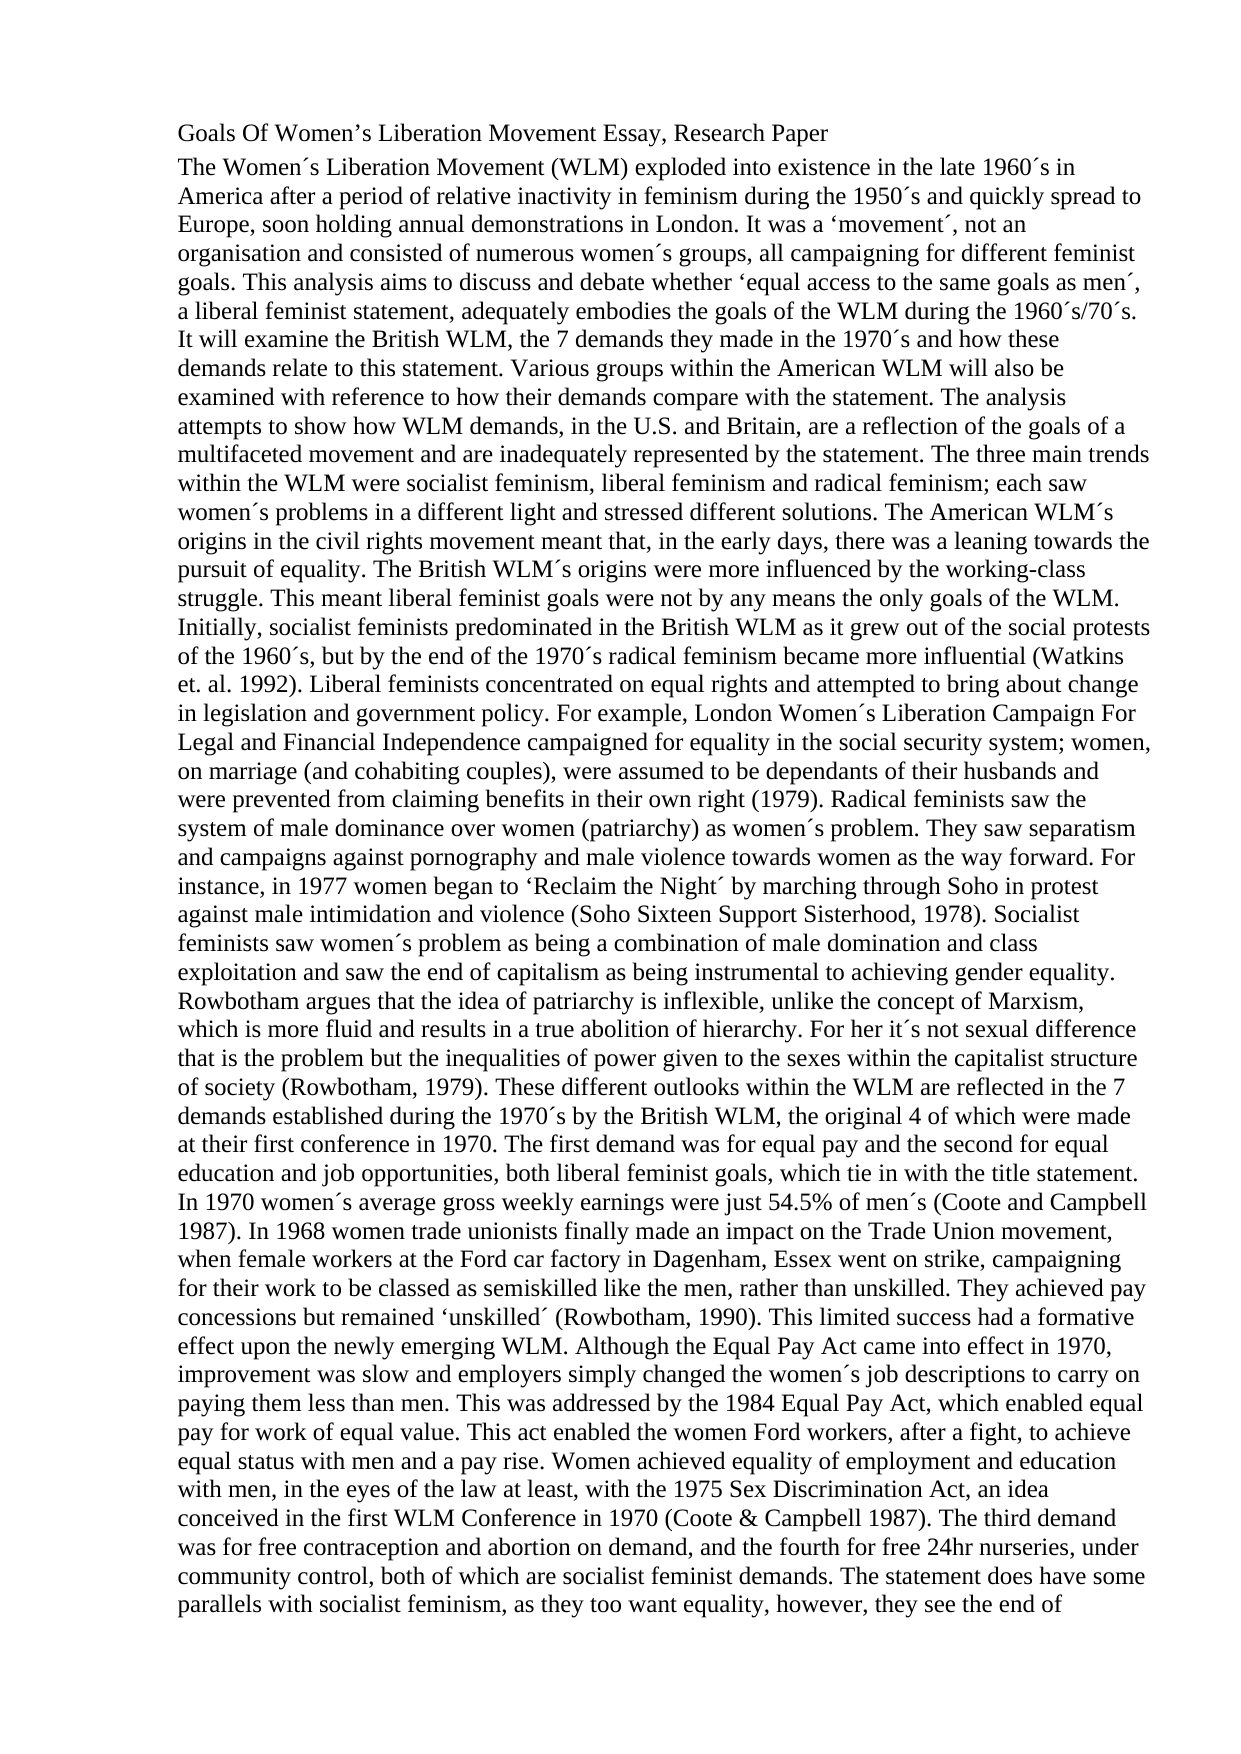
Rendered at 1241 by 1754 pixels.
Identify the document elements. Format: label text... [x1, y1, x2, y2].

text Goals Of Women’s Liberation Movement Essay, Research Paper [177, 118, 1152, 147]
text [177, 152, 1152, 1618]
